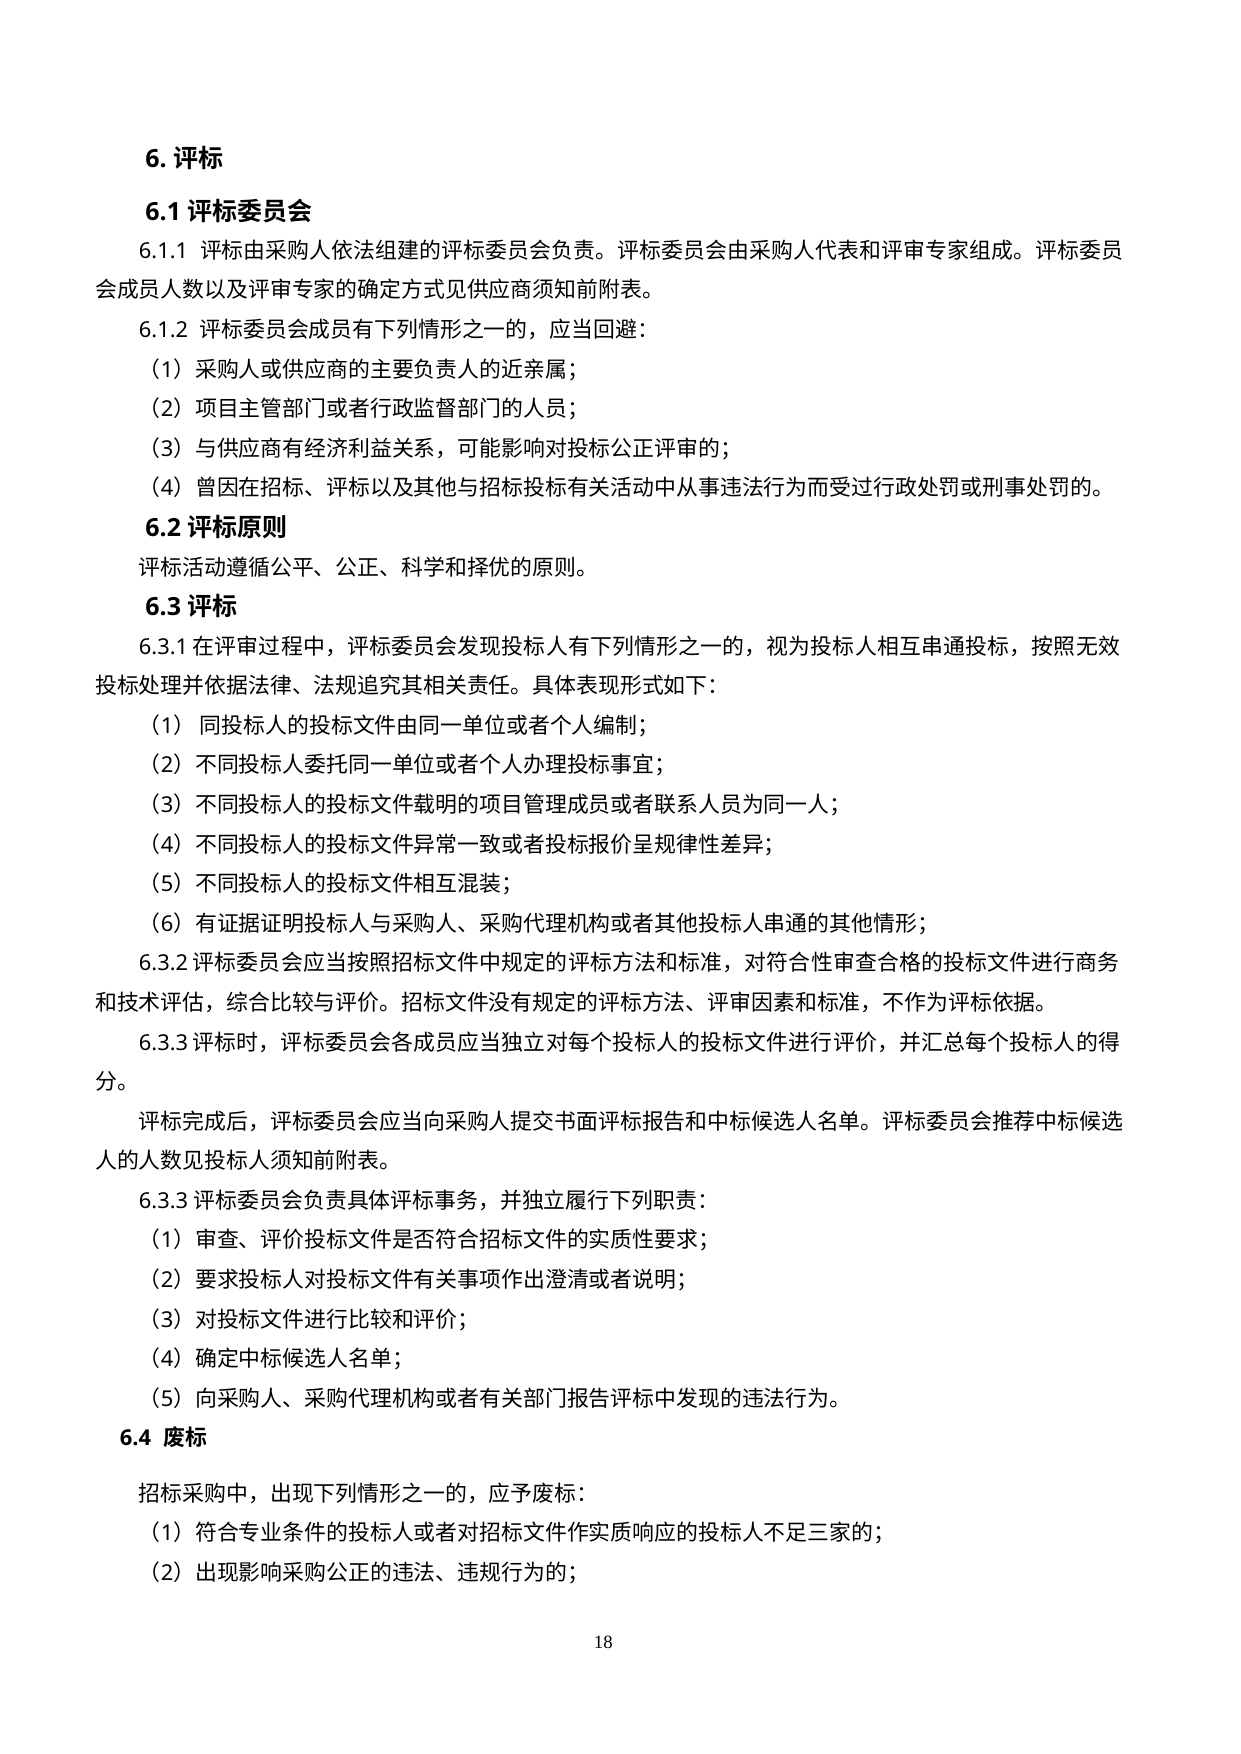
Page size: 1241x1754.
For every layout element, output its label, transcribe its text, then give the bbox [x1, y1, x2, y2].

text （5）向采购人、采购代理机构或者有关部门报告评标中发现的违法行为。 [95, 1377, 1124, 1416]
text （6）有证据证明投标人与采购人、采购代理机构或者其他投标人串通的其他情形； [95, 902, 1124, 941]
text （3）对投标文件进行比较和评价； [95, 1298, 1124, 1337]
text （2）项目主管部门或者行政监督部门的人员； [95, 387, 1124, 427]
text （4）确定中标候选人名单； [95, 1337, 1124, 1377]
text （5）不同投标人的投标文件相互混装； [95, 862, 1124, 902]
text （1）采购人或供应商的主要负责人的近亲属； [95, 348, 1124, 387]
text 6.3.1在评审过程中，评标委员会发现投标人有下列情形之一的，视为投标人相互串通投标，按照无效投标处理并依据法律、法规追究其相关责任。具体表现形式如下： [95, 625, 1124, 704]
title 6. 评标 [95, 137, 1231, 177]
text 6.3.3评标时，评标委员会各成员应当独立对每个投标人的投标文件进行评价，并汇总每个投标人的得分。 [95, 1021, 1124, 1100]
text 评标活动遵循公平、公正、科学和择优的原则。 [95, 546, 1124, 585]
text （4）不同投标人的投标文件异常一致或者投标报价呈规律性差异； [95, 823, 1124, 862]
text 6.3 评标 [95, 585, 1124, 625]
text （3）不同投标人的投标文件载明的项目管理成员或者联系人员为同一人； [95, 783, 1124, 823]
text 6.2 评标原则 [95, 506, 1124, 546]
text （2）出现影响采购公正的违法、违规行为的； [95, 1551, 1124, 1591]
text 6.1.1 评标由采购人依法组建的评标委员会负责。评标委员会由采购人代表和评审专家组成。评标委员会成员人数以及评审专家的确定方式见供应商须知前附表。 [95, 229, 1124, 308]
text 6.1.2 评标委员会成员有下列情形之一的，应当回避： [95, 308, 1124, 348]
text 6.3.2评标委员会应当按照招标文件中规定的评标方法和标准，对符合性审查合格的投标文件进行商务和技术评估，综合比较与评价。招标文件没有规定的评标方法、评审因素和标准，不作为评标依据。 [95, 941, 1124, 1021]
text （2）要求投标人对投标文件有关事项作出澄清或者说明； [95, 1258, 1124, 1298]
text 6.4 废标 [119, 1416, 1126, 1456]
text （1）审查、评价投标文件是否符合招标文件的实质性要求； [95, 1218, 1124, 1258]
text 6.1 评标委员会 [95, 189, 1124, 229]
text （1） 同投标人的投标文件由同一单位或者个人编制； [95, 704, 1124, 743]
text （4）曾因在招标、评标以及其他与招标投标有关活动中从事违法行为而受过行政处罚或刑事处罚的。 [95, 466, 1124, 506]
text 6.3.3 评标委员会负责具体评标事务，并独立履行下列职责： [95, 1179, 1124, 1218]
text 招标采购中，出现下列情形之一的，应予废标： [95, 1472, 1124, 1511]
text 评标完成后，评标委员会应当向采购人提交书面评标报告和中标候选人名单。评标委员会推荐中标候选人的人数见投标人须知前附表。 [95, 1100, 1124, 1179]
text （1）符合专业条件的投标人或者对招标文件作实质响应的投标人不足三家的； [95, 1511, 1124, 1551]
text （3）与供应商有经济利益关系，可能影响对投标公正评审的； [95, 427, 1124, 466]
text （2）不同投标人委托同一单位或者个人办理投标事宜； [95, 743, 1124, 783]
